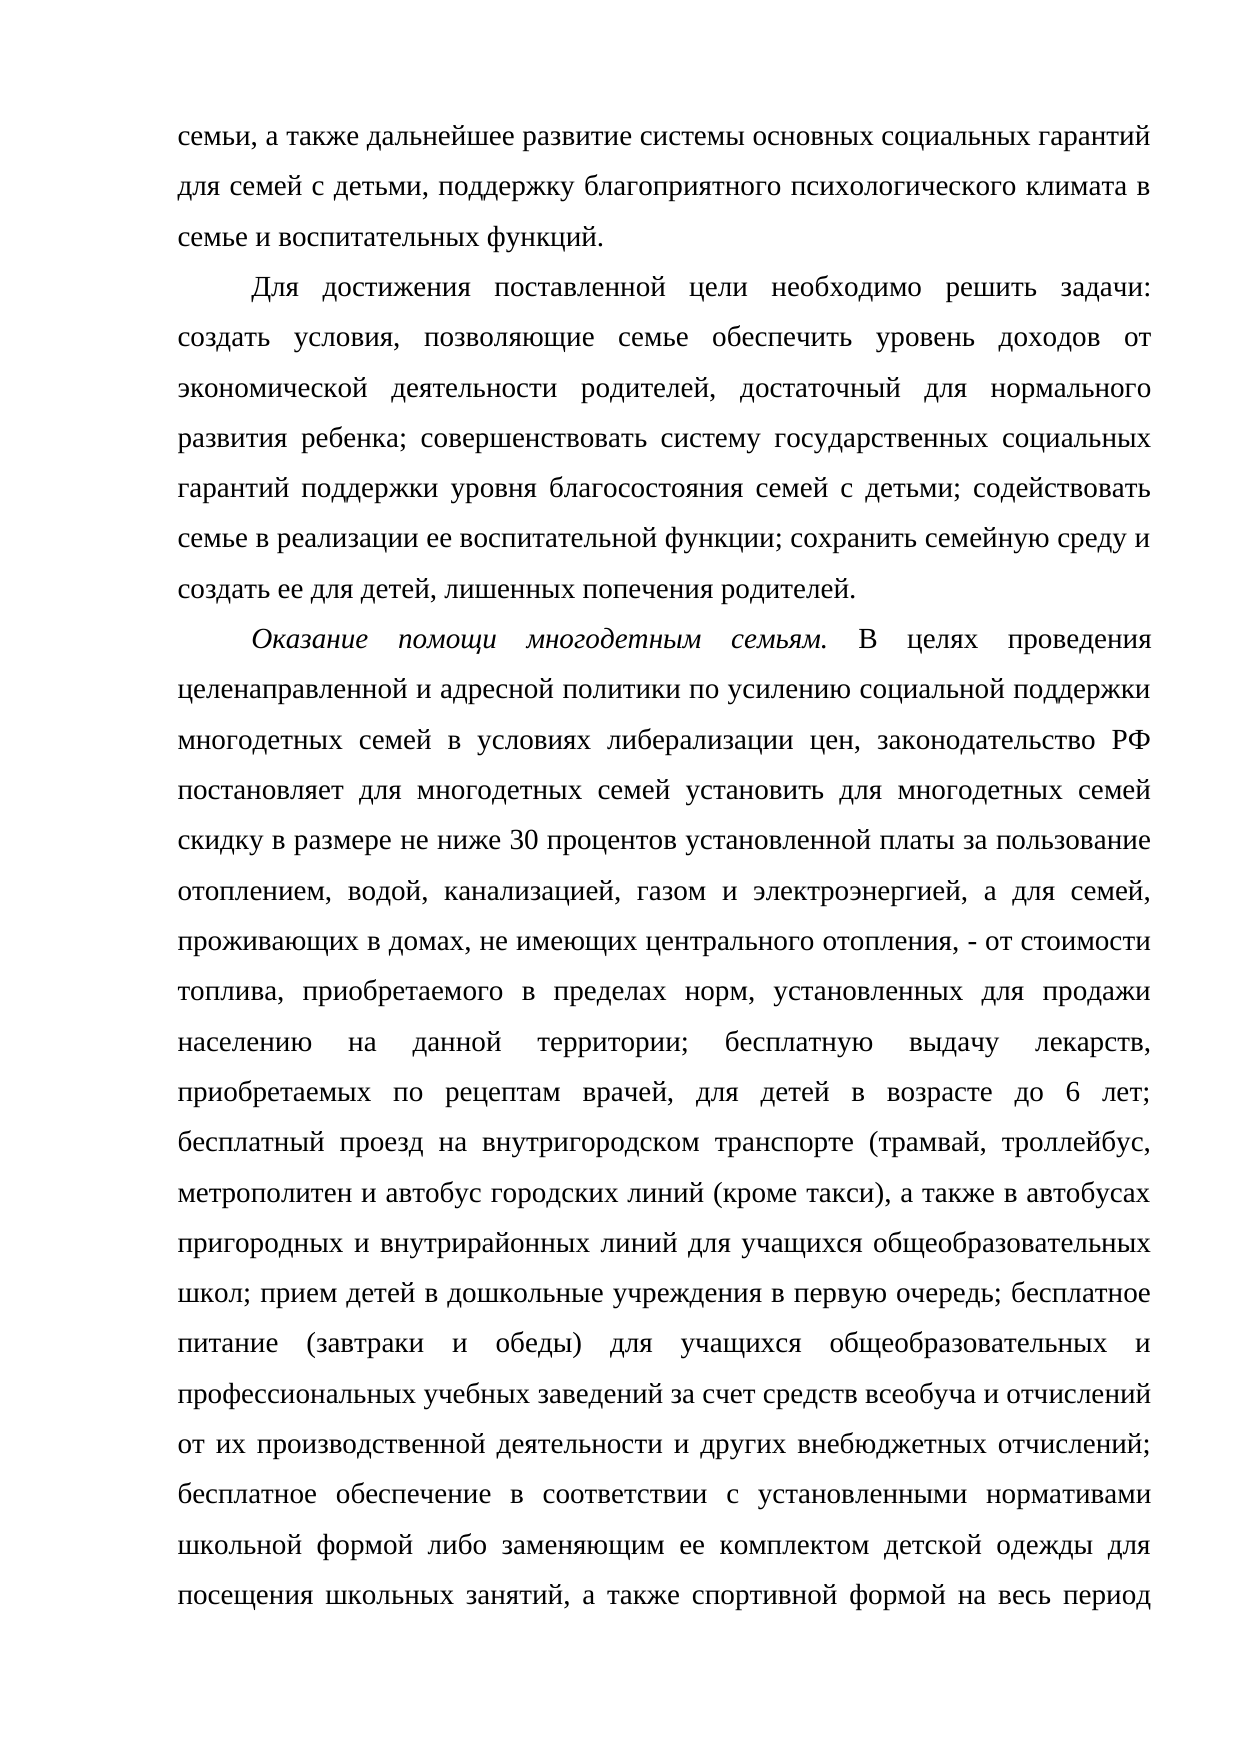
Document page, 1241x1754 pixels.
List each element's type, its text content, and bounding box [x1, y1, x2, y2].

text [177, 118, 1152, 252]
text Для достижения поставленной цели необходимо решить задачи: создать условия, позволяющие семье обеспечить уровень доходов от экономической деятельности родителей, достаточный для нормального развития ребенка; совершенствовать систему государственных социальных гарантий поддержки уровня благосостояния семей с детьми; содействовать семье в реализации ее воспитательной функции; сохранить семейную среду и создать ее для детей, лишенных попечения родителей. [177, 269, 1152, 604]
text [177, 621, 1152, 1611]
